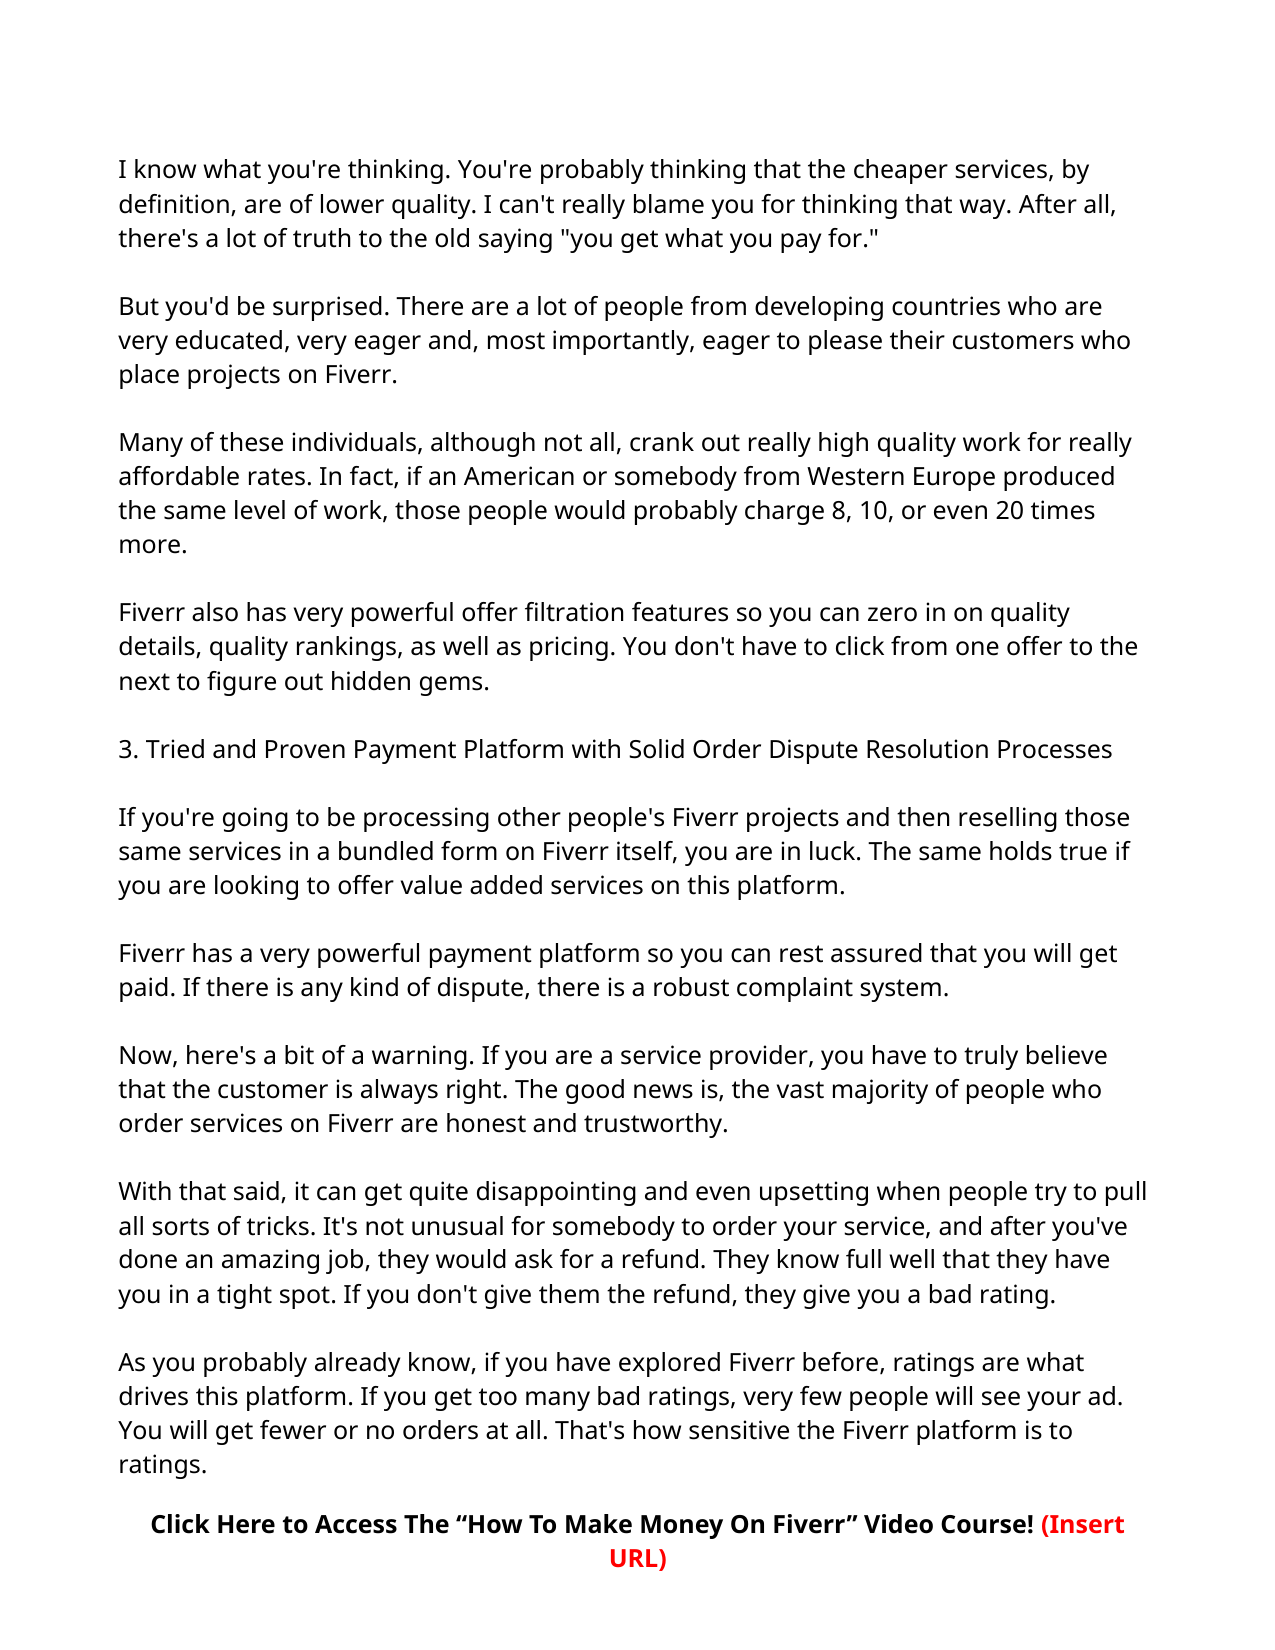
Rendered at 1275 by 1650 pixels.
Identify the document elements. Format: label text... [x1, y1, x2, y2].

text Fiverr also has very powerful offer filtration features so you can zero in on quality details, quality rankings, as well as pricing. You don't have to click from one offer to the next to figure out hidden gems. [118, 595, 1157, 697]
text If you're going to be processing other people's Fiverr projects and then reselling those same services in a bundled form on Fiverr itself, you are in luck. The same holds true if you are looking to offer value added services on this platform. [118, 799, 1157, 902]
text But you'd be surprised. There are a lot of people from developing countries who are very educated, very eager and, most importantly, eager to please their customers who place projects on Fiverr. [118, 288, 1157, 391]
text Fiverr has a very powerful payment platform so you can rest assured that you will get paid. If there is any kind of dispute, there is a robust complaint system. [118, 936, 1157, 1004]
text I know what you're thinking. You're probably thinking that the cheaper services, by definition, are of lower quality. I can't really blame you for thinking that way. After all, there's a lot of truth to the old saying "you get what you pay for." [118, 152, 1157, 254]
text With that said, it can get quite disappointing and even upsetting when people try to pull all sorts of tricks. It's not unusual for somebody to order your service, and after you've done an amazing job, they would ask for a refund. They know full well that they have you in a tight spot. If you don't give them the refund, they give you a bad rating. [118, 1174, 1157, 1310]
text Now, here's a bit of a warning. If you are a service provider, you have to truly believe that the customer is always right. The good news is, the vast majority of people who order services on Fiverr are honest and trustworthy. [118, 1038, 1157, 1140]
text 3. Tried and Proven Payment Platform with Solid Order Dispute Resolution Processes [118, 731, 1157, 765]
text As you probably already know, if you have explored Fiverr before, ratings are what drives this platform. If you get too many bad ratings, very few people will see your ad. You will get fewer or no orders at all. That's how sensitive the Fiverr platform is to ratings. [118, 1344, 1157, 1481]
text Many of these individuals, although not all, crank out really high quality work for really affordable rates. In fact, if an American or somebody from Western Europe produced the same level of work, those people would probably charge 8, 10, or even 20 times more. [118, 425, 1157, 561]
